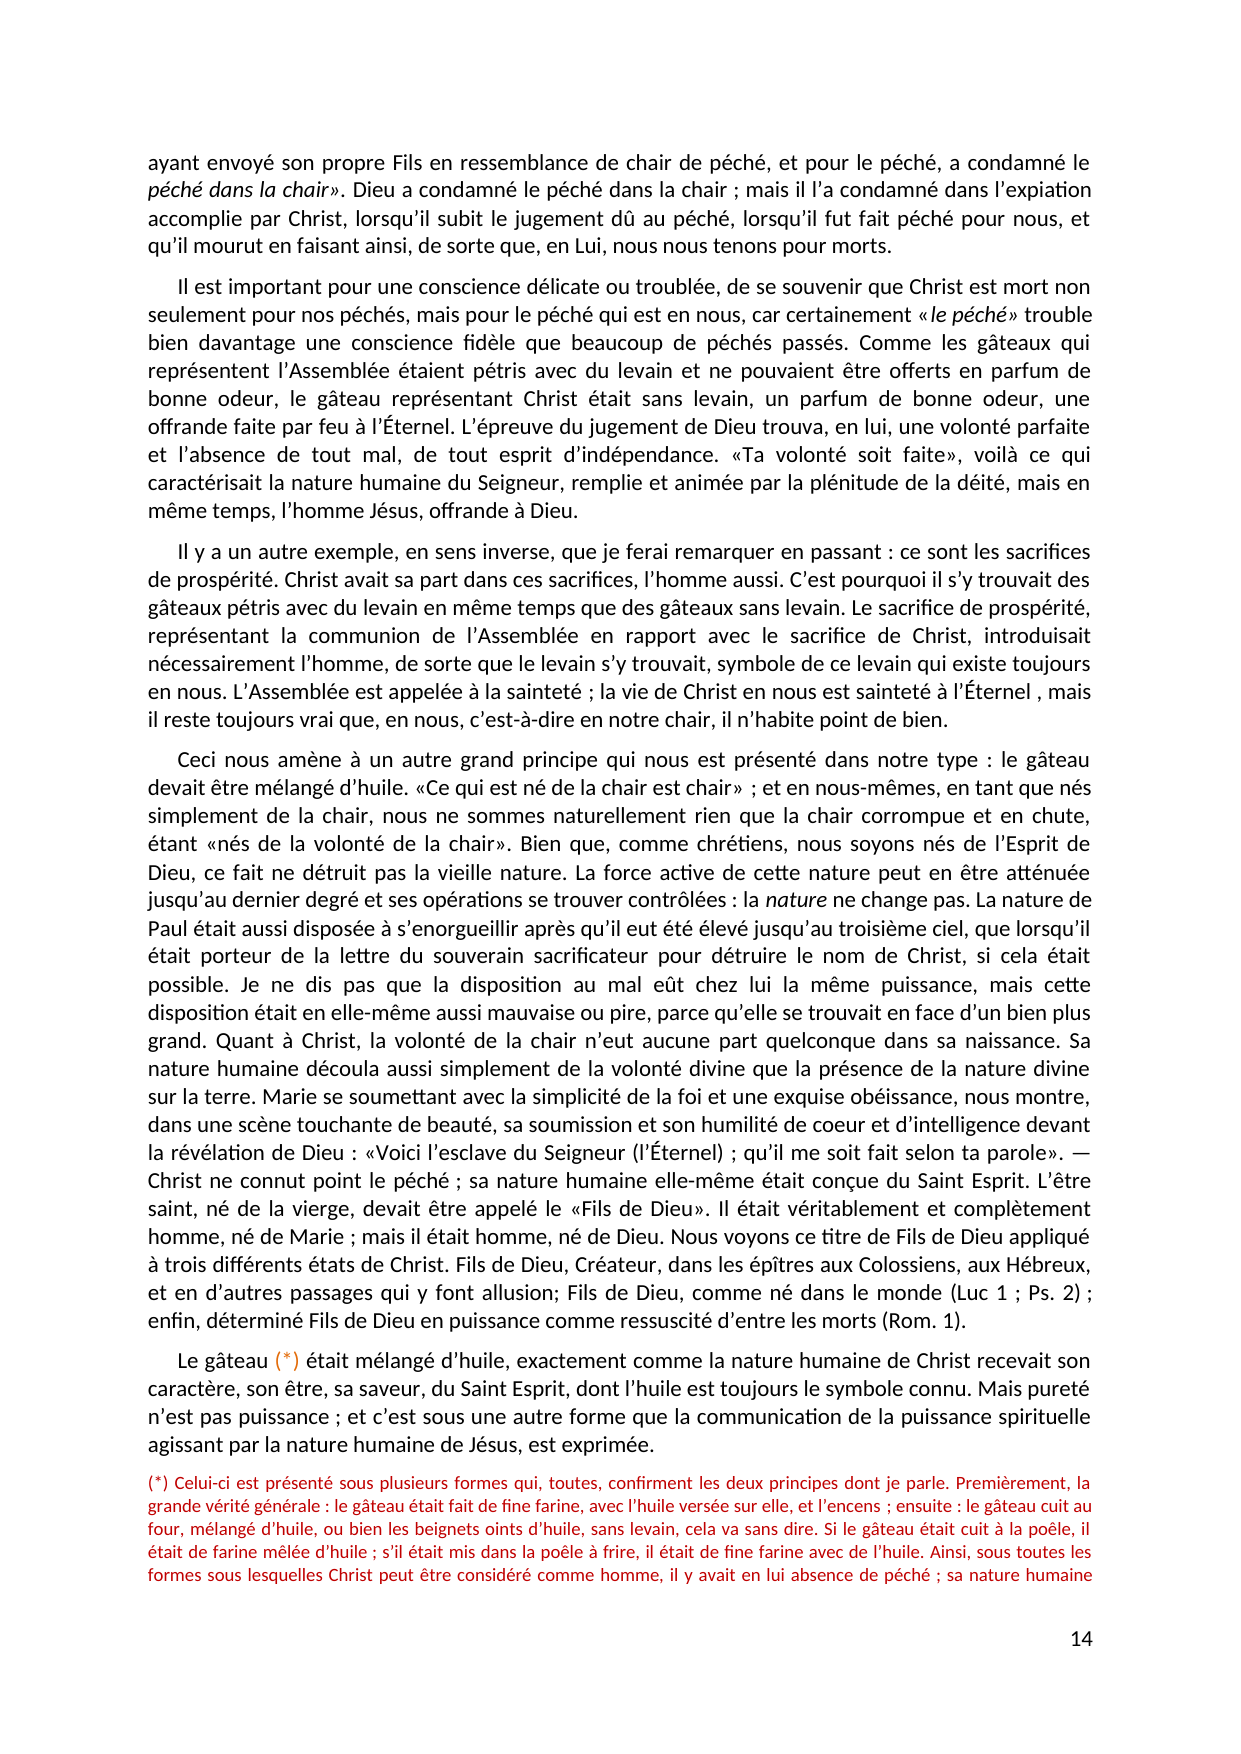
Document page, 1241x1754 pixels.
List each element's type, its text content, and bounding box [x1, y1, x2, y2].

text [148, 148, 1093, 260]
text Il y a un autre exemple, en sens inverse, que je ferai remarquer en passant : ce sont les sacrifices de prospérité. Christ avait sa part dans ces sacrifices, l’homme aussi. C’est pourquoi il s’y trouvait des gâteaux pétris avec du levain en même temps que des gâteaux sans levain. Le sacrifice de prospérité, représentant la communion de l’Assemblée en rapport avec le sacrifice de Christ, introduisait nécessairement l’homme, de sorte que le levain s’y trouvait, symbole de ce levain qui existe toujours en nous. L’Assemblée est appelée à la sainteté ; la vie de Christ en nous est sainteté à l’Éternel , mais il reste toujours vrai que, en nous, c’est-à-dire en notre chair, il n’habite point de bien. [148, 537, 1093, 733]
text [148, 1471, 1093, 1586]
text Il est important pour une conscience délicate ou troublée, de se souvenir que Christ est mort non seulement pour nos péchés, mais pour le péché qui est en nous, car certainement «le péché» trouble bien davantage une conscience fidèle que beaucoup de péchés passés. Comme les gâteaux qui représentent l’Assemblée étaient pétris avec du levain et ne pouvaient être offerts en parfum de bonne odeur, le gâteau représentant Christ était sans levain, un parfum de bonne odeur, une offrande faite par feu à l’Éternel. L’épreuve du jugement de Dieu trouva, en lui, une volonté parfaite et l’absence de tout mal, de tout esprit d’indépendance. «Ta volonté soit faite», voilà ce qui caractérisait la nature humaine du Seigneur, remplie et animée par la plénitude de la déité, mais en même temps, l’homme Jésus, offrande à Dieu. [148, 272, 1093, 524]
text Le gâteau (*) était mélangé d’huile, exactement comme la nature humaine de Christ recevait son caractère, son être, sa saveur, du Saint Esprit, dont l’huile est toujours le symbole connu. Mais pureté n’est pas puissance ; et c’est sous une autre forme que la communication de la puissance spirituelle agissant par la nature humaine de Jésus, est exprimée. [148, 1346, 1093, 1458]
text Ceci nous amène à un autre grand principe qui nous est présenté dans notre type : le gâteau devait être mélangé d’huile. «Ce qui est né de la chair est chair» ; et en nous-mêmes, en tant que nés simplement de la chair, nous ne sommes naturellement rien que la chair corrompue et en chute, étant «nés de la volonté de la chair». Bien que, comme chrétiens, nous soyons nés de l’Esprit de Dieu, ce fait ne détruit pas la vieille nature. La force active de cette nature peut en être atténuée jusqu’au dernier degré et ses opérations se trouver contrôlées : la nature ne change pas. La nature de Paul était aussi disposée à s’enorgueillir après qu’il eut été élevé jusqu’au troisième ciel, que lorsqu’il était porteur de la lettre du souverain sacrificateur pour détruire le nom de Christ, si cela était possible. Je ne dis pas que la disposition au mal eût chez lui la même puissance, mais cette disposition était en elle-même aussi mauvaise ou pire, parce qu’elle se trouvait en face d’un bien plus grand. Quant à Christ, la volonté de la chair n’eut aucune part quelconque dans sa naissance. Sa nature humaine découla aussi simplement de la volonté divine que la présence de la nature divine sur la terre. Marie se soumettant avec la simplicité de la foi et une exquise obéissance, nous montre, dans une scène touchante de beauté, sa soumission et son humilité de coeur et d’intelligence devant la révélation de Dieu : «Voici l’esclave du Seigneur (l’Éternel) ; qu’il me soit fait selon ta parole». — Christ ne connut point le péché ; sa nature humaine elle-même était conçue du Saint Esprit. L’être saint, né de la vierge, devait être appelé le «Fils de Dieu». Il était véritablement et complètement homme, né de Marie ; mais il était homme, né de Dieu. Nous voyons ce titre de Fils de Dieu appliqué à trois différents états de Christ. Fils de Dieu, Créateur, dans les épîtres aux Colossiens, aux Hébreux, et en d’autres passages qui y font allusion; Fils de Dieu, comme né dans le monde (Luc 1 ; Ps. 2) ; enfin, déterminé Fils de Dieu en puissance comme ressuscité d’entre les morts (Rom. 1). [148, 746, 1093, 1334]
